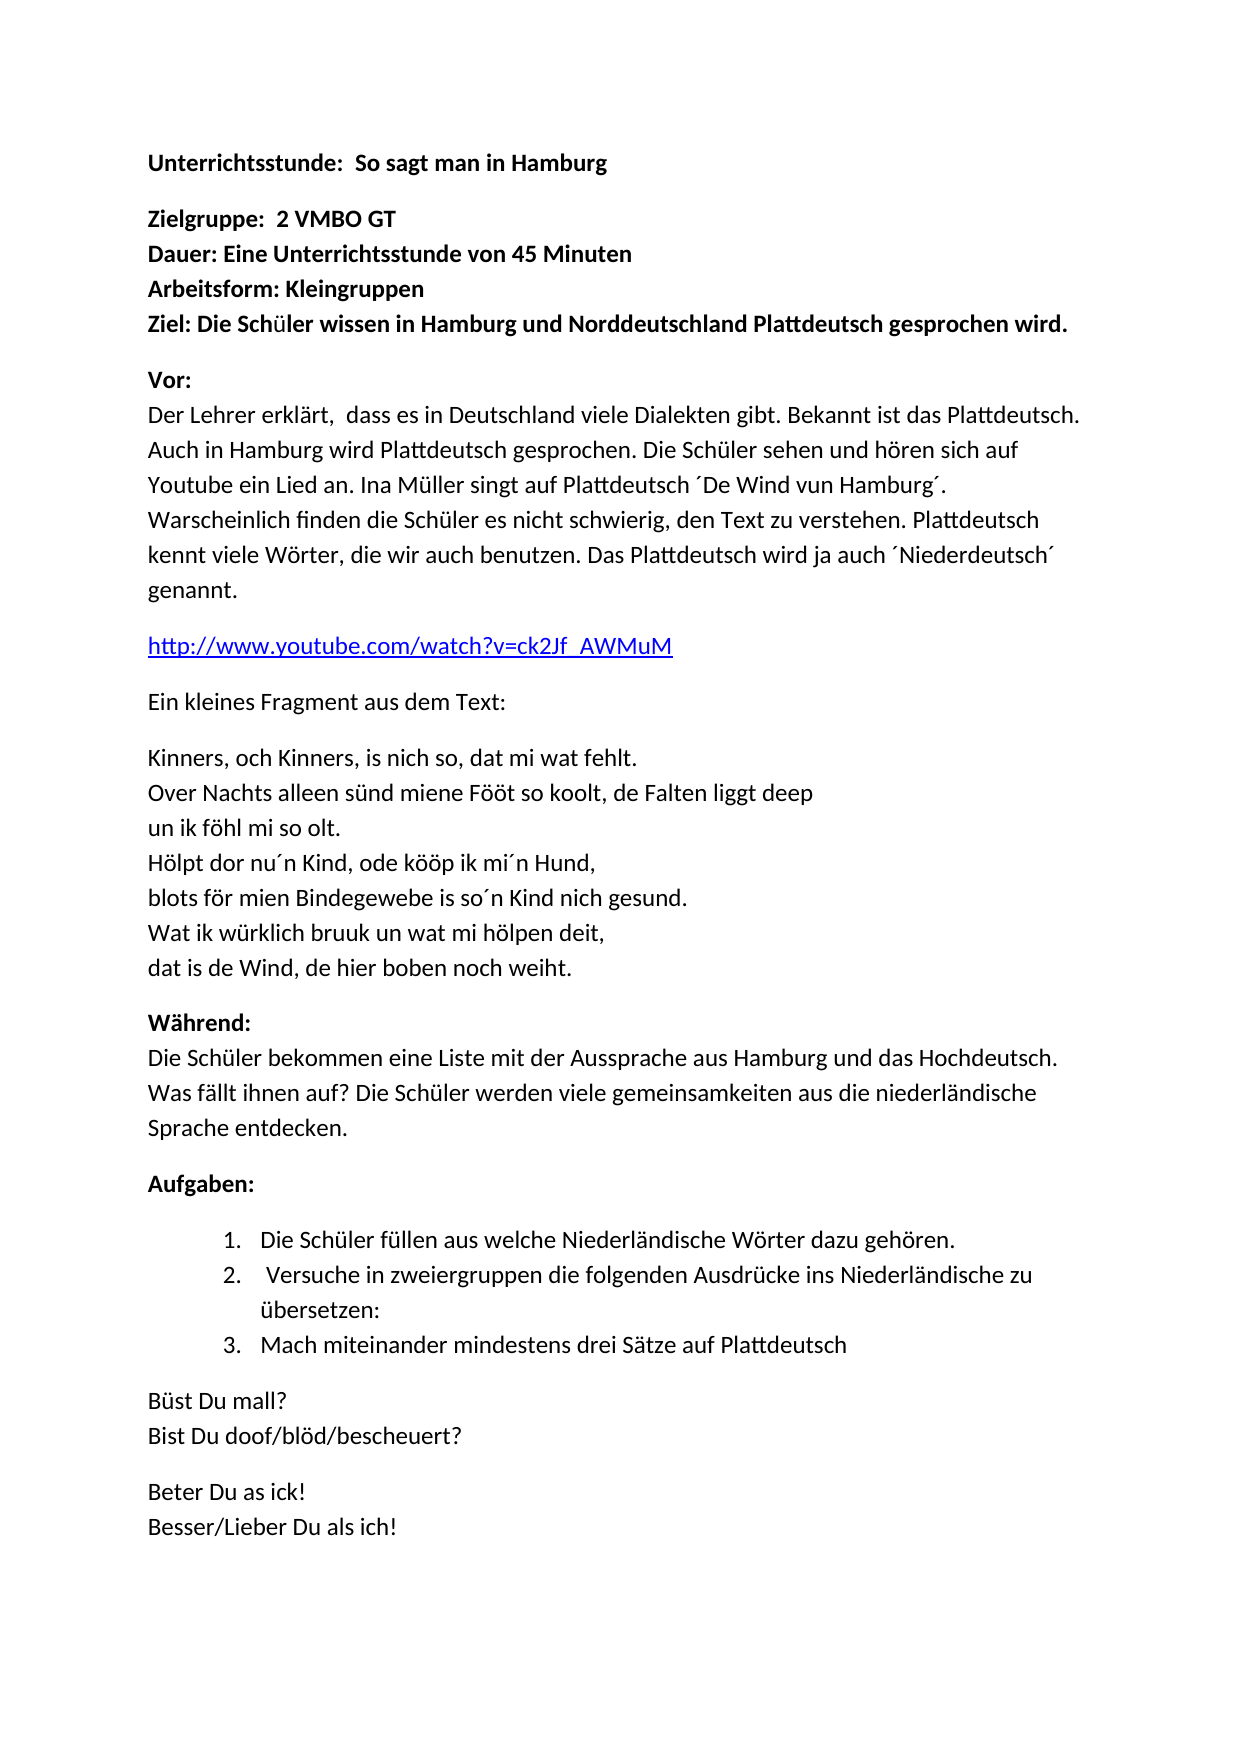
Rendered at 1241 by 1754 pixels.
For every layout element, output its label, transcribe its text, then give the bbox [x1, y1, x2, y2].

text Während: Die Schüler bekommen eine Liste mit der Aussprache aus Hamburg und das Hochdeutsch. Was fällt ihnen auf? Die Schüler werden viele gemeinsamkeiten aus die niederländische Sprache entdecken. [148, 1008, 1093, 1143]
list Versuche in zweiergruppen die folgenden Ausdrücke ins Niederländische zu übersetzen: [223, 1259, 1093, 1325]
text http://www.youtube.com/watch?v=ck2Jf_AWMuM [148, 630, 1093, 661]
text Aufgaben: [148, 1168, 1093, 1199]
text Ein kleines Fragment aus dem Text: [148, 686, 1093, 716]
text Beter Du as ick! Besser/Lieber Du als ich! [148, 1476, 1093, 1541]
list Die Schüler füllen aus welche Niederländische Wörter dazu gehören. [223, 1224, 1093, 1255]
text Kinners, och Kinners, is nich so, dat mi wat fehlt. Over Nachts alleen sünd miene Fööt so koolt, de Falten liggt deep un ik föhl mi so olt. Hölpt dor nu´n Kind, ode kööp ik mi´n Hund, blots för mien Bindegewebe is so´n Kind nich gesund. Wat ik würklich bruuk un wat mi hölpen deit, dat is de Wind, de hier boben noch weiht. [148, 742, 1093, 982]
text Büst Du mall? Bist Du doof/blöd/bescheuert? [148, 1385, 1093, 1451]
list Mach miteinander mindestens drei Sätze auf Plattdeutsch [223, 1329, 1093, 1360]
text Vor: Der Lehrer erklärt, dass es in Deutschland viele Dialekten gibt. Bekannt ist das Plattdeutsch. Auch in Hamburg wird Plattdeutsch gesprochen. Die Schüler sehen und hören sich auf Youtube ein Lied an. Ina Müller singt auf Plattdeutsch ´De Wind vun Hamburg´. Warscheinlich finden die Schüler es nicht schwierig, den Text zu verstehen. Plattdeutsch kennt viele Wörter, die wir auch benutzen. Das Plattdeutsch wird ja auch ´Niederdeutsch´ genannt. [148, 364, 1093, 605]
text Zielgruppe: 2 VMBO GT Dauer: Eine Unterrichtsstunde von 45 Minuten Arbeitsform: Kleingruppen Ziel: Die Schüler wissen in Hamburg und Norddeutschland Plattdeutsch gesprochen wird. [148, 203, 1093, 339]
text Unterrichtsstunde: So sagt man in Hamburg [148, 148, 1093, 178]
